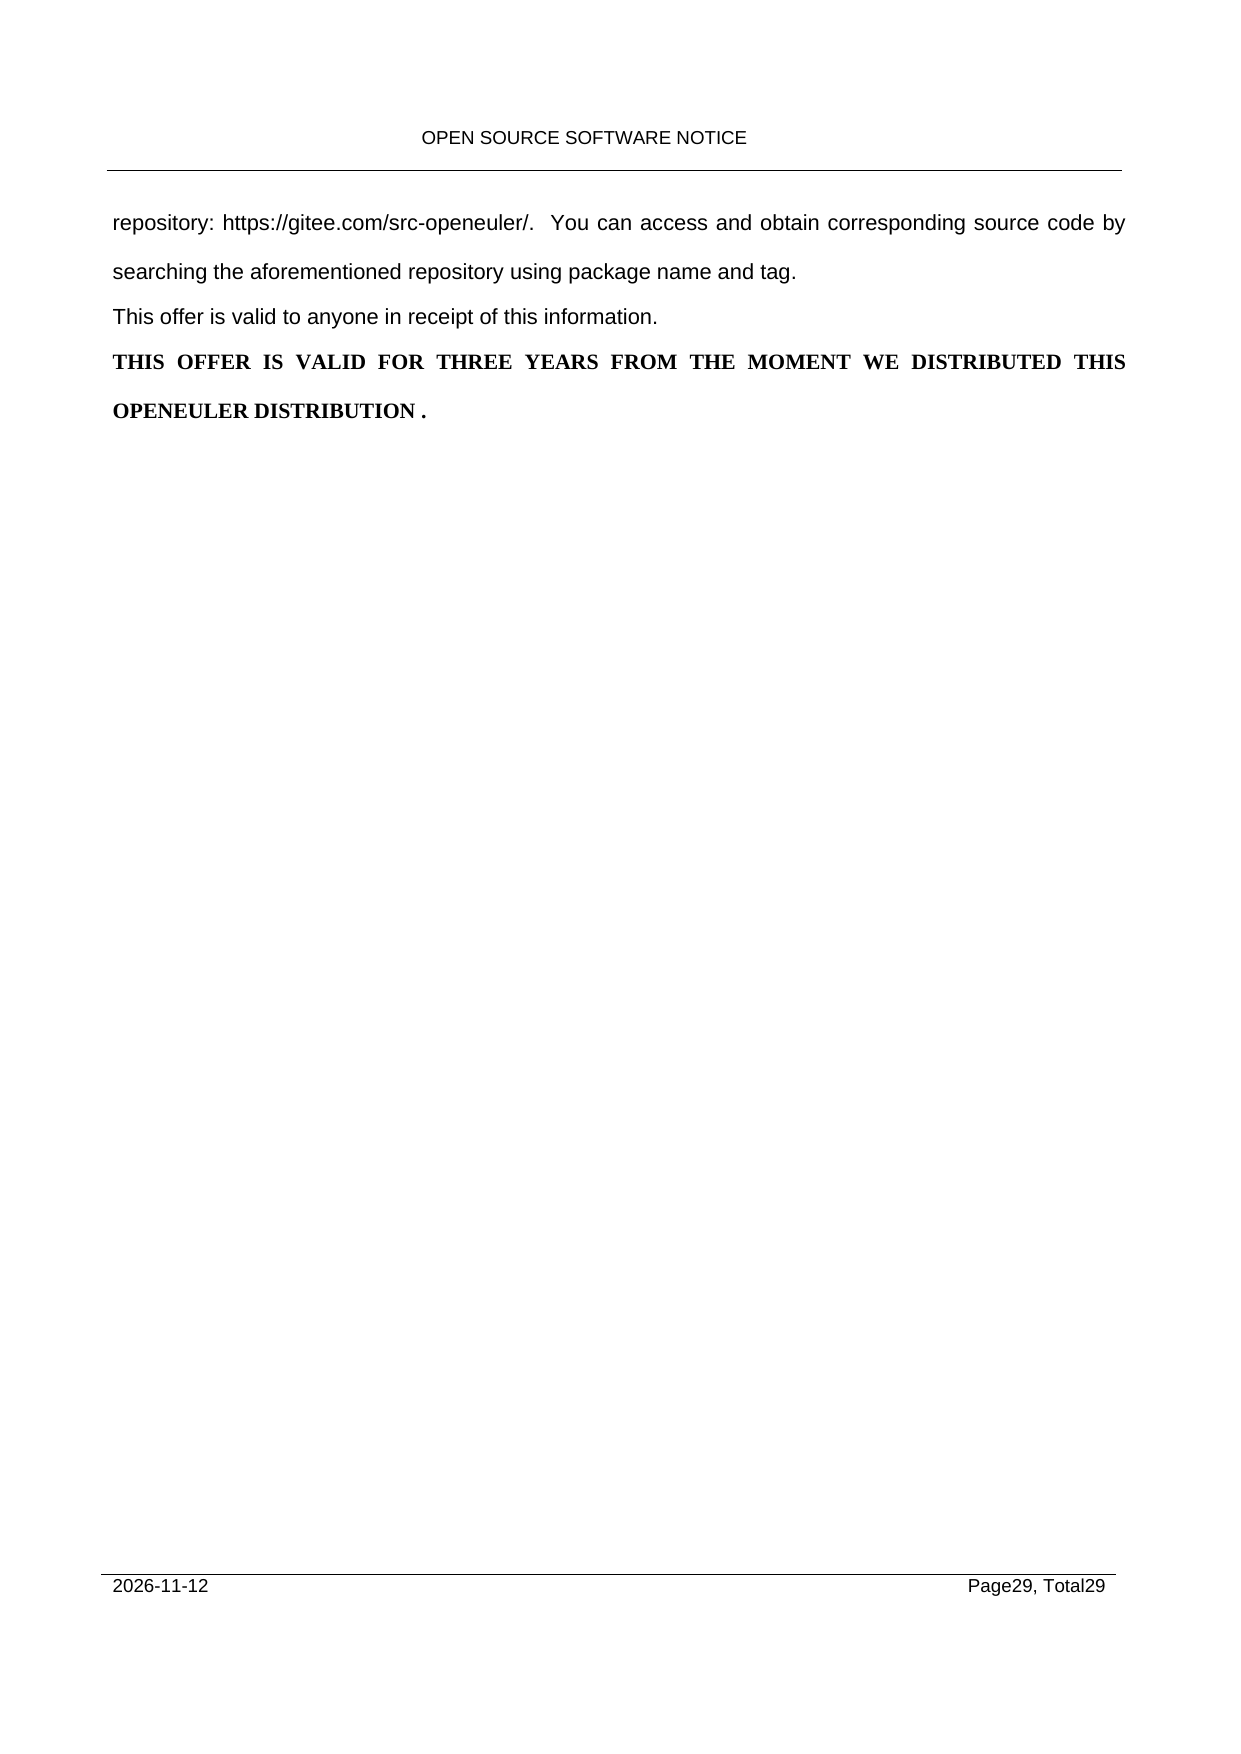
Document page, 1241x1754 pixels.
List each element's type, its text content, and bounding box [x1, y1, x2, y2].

text THIS OFFER IS VALID FOR THREE YEARS FROM THE MOMENT WE DISTRIBUTED THIS OPENEULER DISTRIBUTION . [112, 345, 1128, 427]
text This offer is valid to anyone in receipt of this information. [112, 300, 1128, 333]
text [112, 206, 1128, 288]
